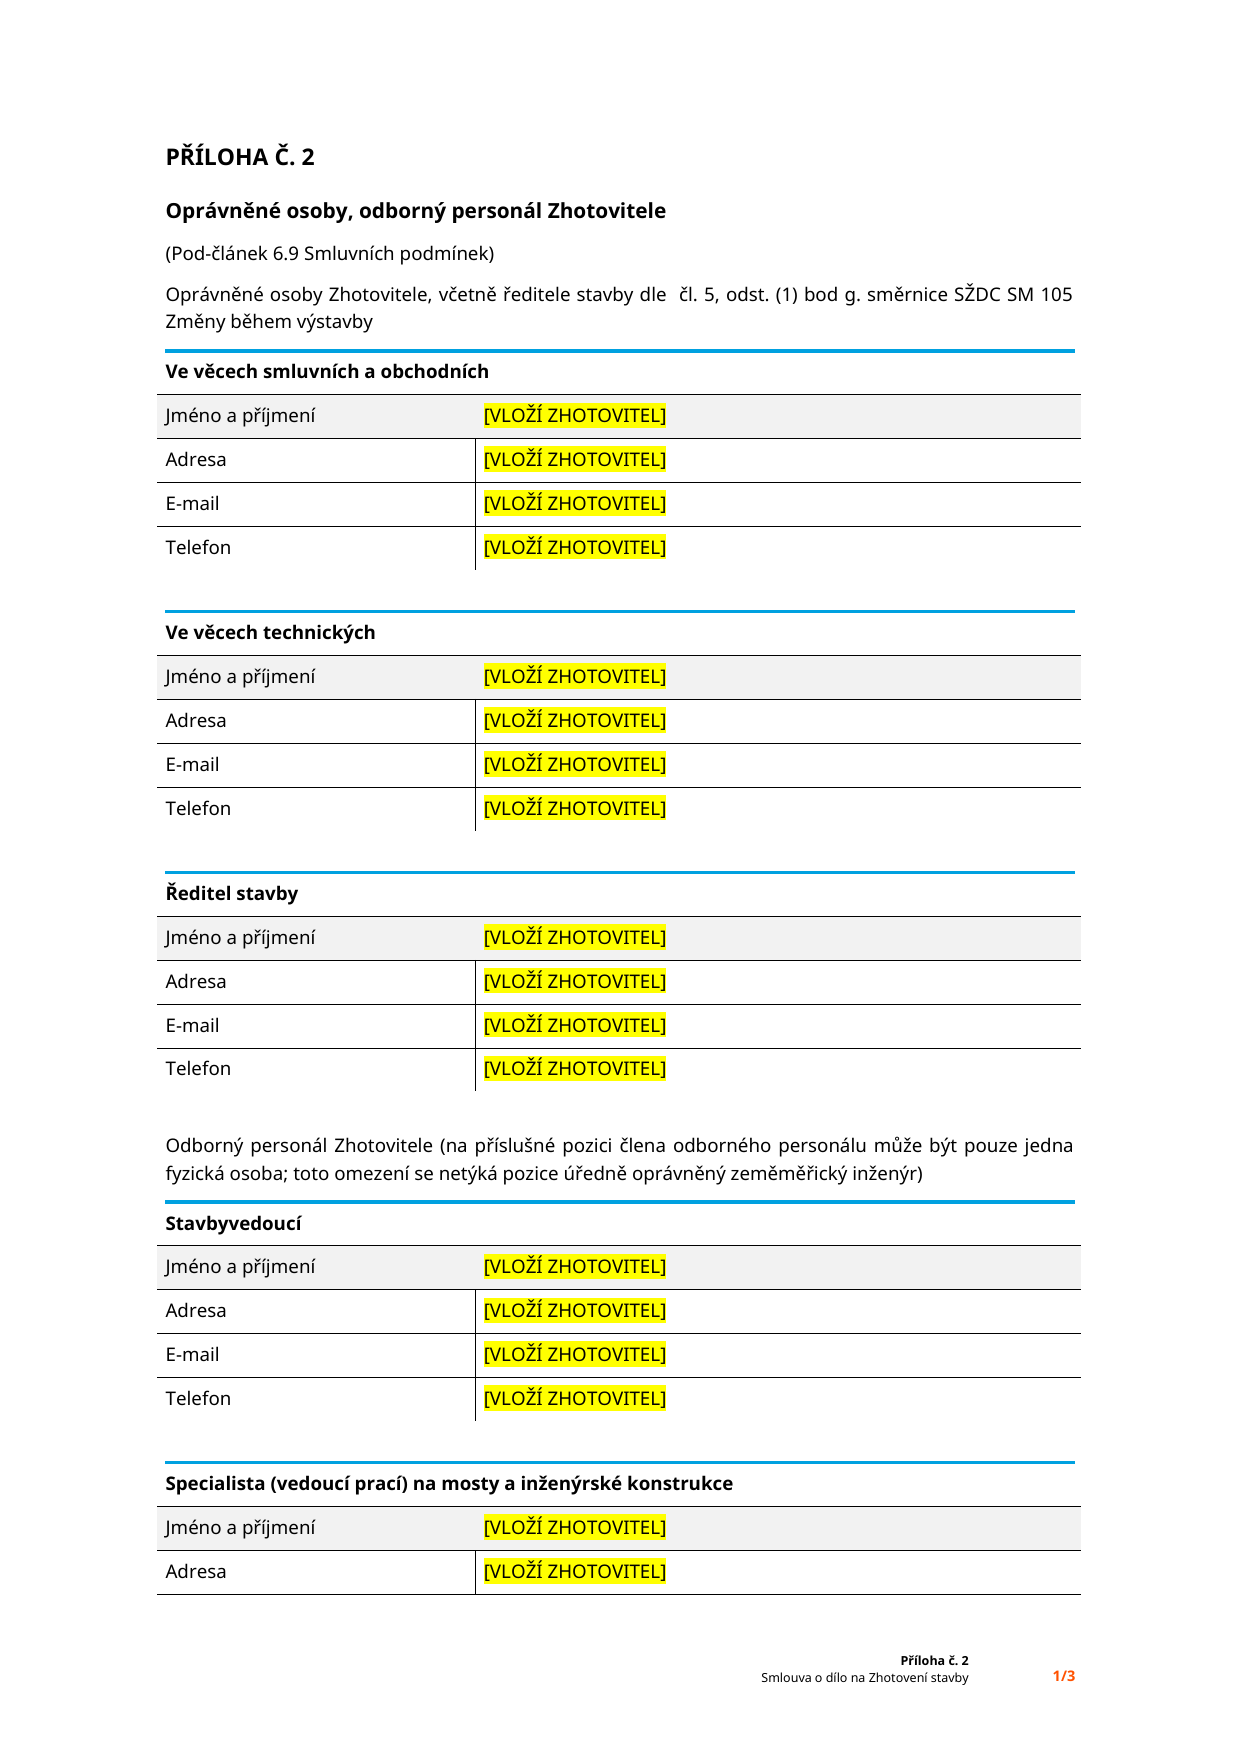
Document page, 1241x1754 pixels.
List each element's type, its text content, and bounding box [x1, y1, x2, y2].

table_cell Adresa [157, 700, 475, 743]
text Příloha č. 2 [165, 141, 1075, 173]
table_cell Telefon [157, 1378, 475, 1421]
table_cell [VLOŽÍ ZHOTOVITEL] [476, 1290, 1081, 1333]
table_cell [VLOŽÍ ZHOTOVITEL] [476, 527, 1081, 570]
table_header Jméno a příjmení [157, 917, 475, 960]
table_cell Telefon [157, 527, 475, 570]
table_cell [VLOŽÍ ZHOTOVITEL] [476, 1334, 1081, 1377]
table_cell E-mail [157, 483, 475, 526]
table_header [VLOŽÍ ZHOTOVITEL] [475, 917, 1081, 960]
table_header Jméno a příjmení [157, 656, 475, 699]
table_cell [VLOŽÍ ZHOTOVITEL] [476, 1005, 1081, 1047]
table_cell [VLOŽÍ ZHOTOVITEL] [476, 961, 1081, 1004]
text Ředitel stavby [165, 874, 1075, 906]
text Specialista (vedoucí prací) na mosty a inženýrské konstrukce [165, 1464, 1075, 1496]
table_cell E-mail [157, 1334, 475, 1377]
table_cell Adresa [157, 439, 475, 482]
table_cell [VLOŽÍ ZHOTOVITEL] [476, 1551, 1081, 1594]
table_header [VLOŽÍ ZHOTOVITEL] [475, 1507, 1081, 1550]
table_header [VLOŽÍ ZHOTOVITEL] [475, 395, 1081, 438]
table_cell E-mail [157, 1005, 475, 1047]
table_header Jméno a příjmení [157, 1246, 475, 1289]
table_header [VLOŽÍ ZHOTOVITEL] [475, 656, 1081, 699]
table_cell [VLOŽÍ ZHOTOVITEL] [476, 1049, 1081, 1091]
table_cell [VLOŽÍ ZHOTOVITEL] [476, 744, 1081, 787]
text Oprávněné osoby, odborný personál Zhotovitele [165, 197, 1075, 225]
table_header Jméno a příjmení [157, 395, 475, 438]
table_cell Telefon [157, 788, 475, 831]
text Oprávněné osoby Zhotovitele, včetně ředitele stavby dle čl. 5, odst. (1) bod g. směrnice SŽDC SM 105 Změny během výstavby [165, 281, 1075, 334]
table_cell Adresa [157, 1551, 475, 1594]
text Odborný personál Zhotovitele (na příslušné pozici člena odborného personálu může být pouze jedna fyzická osoba; toto omezení se netýká pozice úředně oprávněný zeměměřický inženýr) [165, 1132, 1075, 1185]
table_header Jméno a příjmení [157, 1507, 475, 1550]
table_cell [VLOŽÍ ZHOTOVITEL] [476, 788, 1081, 831]
list (Pod-článek 6.9 Smluvních podmínek) [165, 240, 1075, 266]
text Stavbyvedoucí [165, 1204, 1075, 1235]
text Ve věcech technických [165, 613, 1075, 645]
table_cell [VLOŽÍ ZHOTOVITEL] [476, 483, 1081, 526]
table_cell [VLOŽÍ ZHOTOVITEL] [476, 439, 1081, 482]
table_cell Adresa [157, 1290, 475, 1333]
table_cell Adresa [157, 961, 475, 1004]
table_header [VLOŽÍ ZHOTOVITEL] [475, 1246, 1081, 1289]
table_cell [VLOŽÍ ZHOTOVITEL] [476, 700, 1081, 743]
text Ve věcech smluvních a obchodních [165, 353, 1075, 384]
table_cell E-mail [157, 744, 475, 787]
table_cell [VLOŽÍ ZHOTOVITEL] [476, 1378, 1081, 1421]
table_cell Telefon [157, 1049, 475, 1091]
